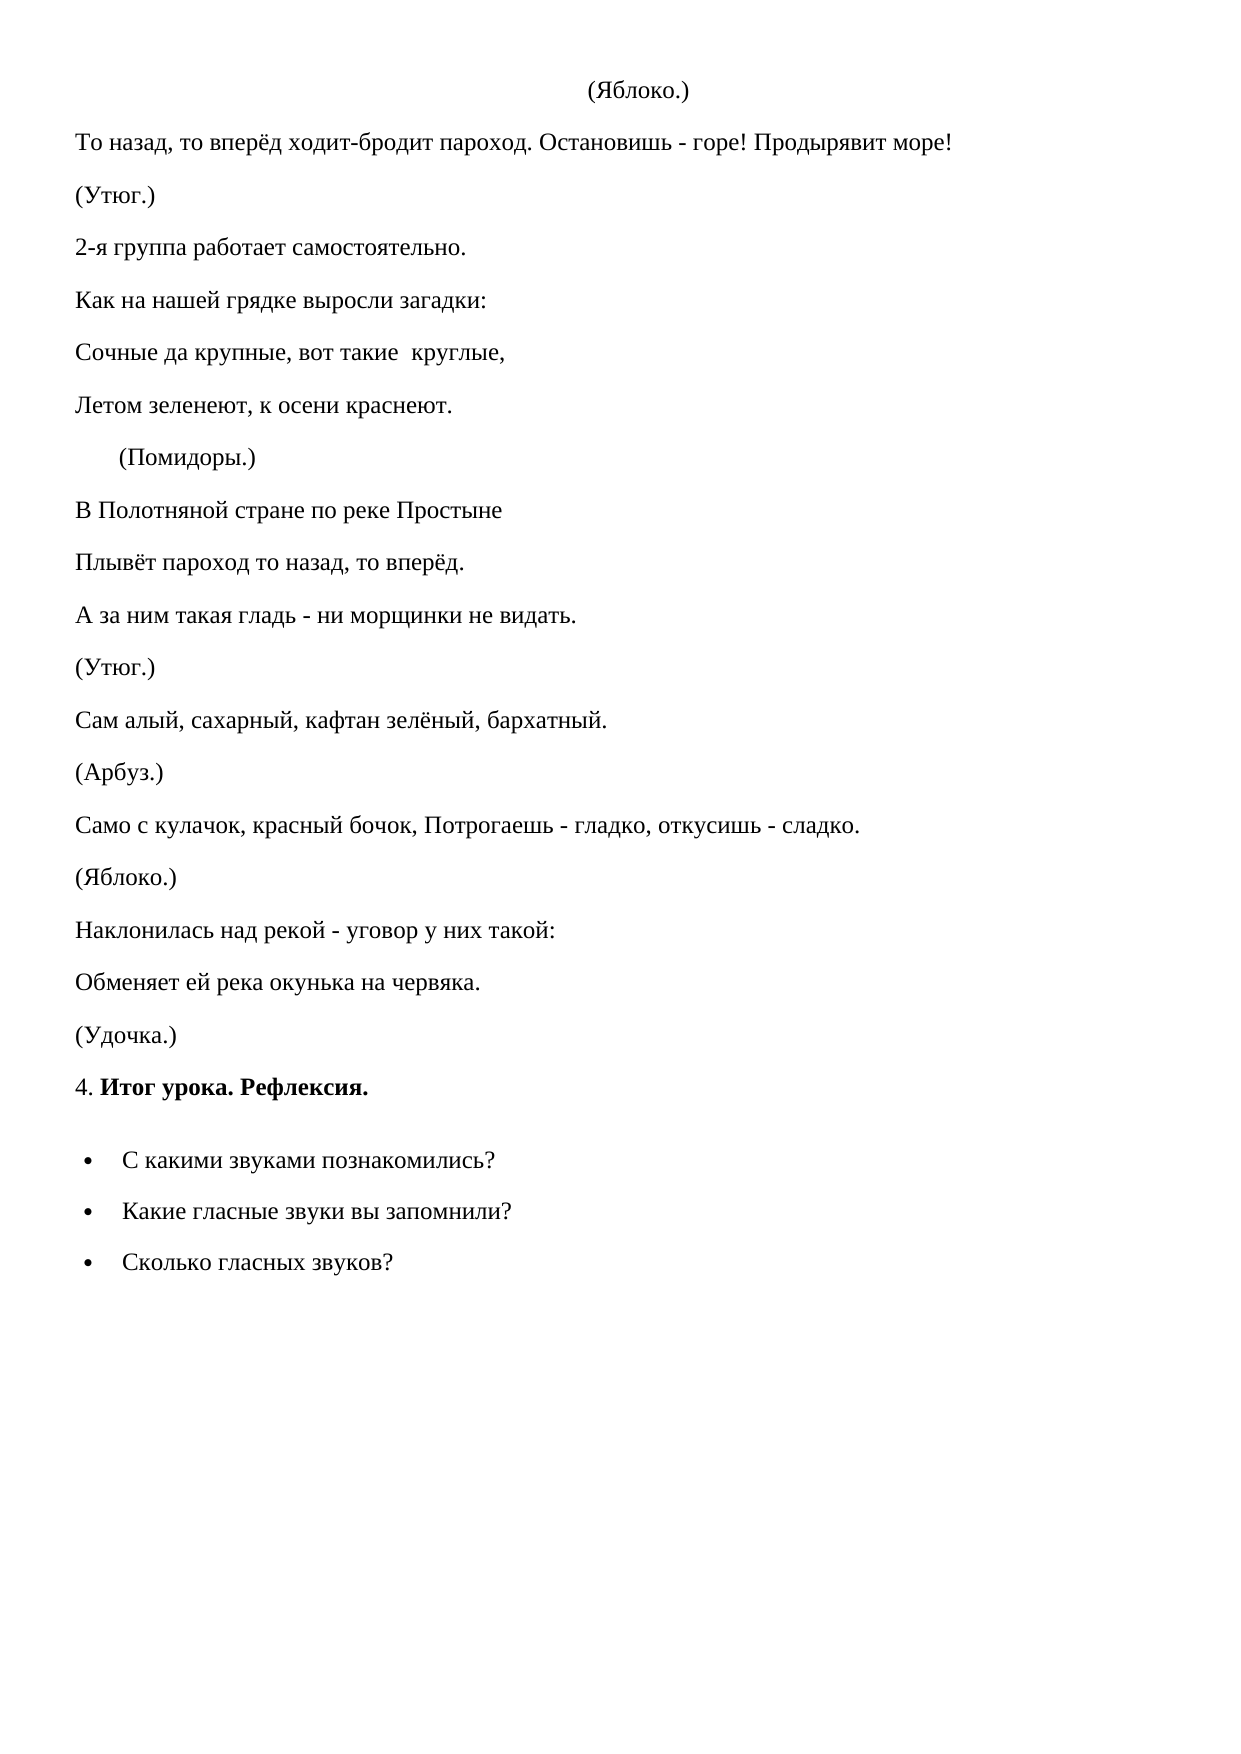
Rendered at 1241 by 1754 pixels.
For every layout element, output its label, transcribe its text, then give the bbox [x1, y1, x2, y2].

text Сочные да крупные, вот такие круглые, [75, 337, 1165, 366]
text (Яблоко.) [75, 862, 1165, 891]
list Сколько гласных звуков? [84, 1247, 1165, 1275]
text 2-я группа работает самостоятельно. [75, 232, 1165, 261]
text А за ним такая гладь - ни морщинки не видать. [75, 600, 1165, 629]
text (Утюг.) [75, 180, 1165, 209]
text В Полотняной стране по реке Простыне [75, 495, 1165, 524]
text (Удочка.) [75, 1020, 1165, 1049]
text (Утюг.) [75, 652, 1165, 681]
text (Помидоры.) [75, 442, 1165, 471]
text (Яблоко.) [75, 75, 1165, 104]
text То назад, то вперёд ходит-бродит пароход. Остановишь - горе! Продырявит море! [75, 127, 1165, 156]
text Как на нашей грядке выросли загадки: [75, 285, 1165, 314]
list Какие гласные звуки вы запомнили? [84, 1196, 1165, 1224]
text 4. Итог урока. Рефлексия. [75, 1072, 1165, 1101]
text Наклонилась над рекой - уговор у них такой: [75, 915, 1165, 944]
text Летом зеленеют, к осени краснеют. [75, 390, 1165, 419]
text (Арбуз.) [75, 757, 1165, 786]
text Плывёт пароход то назад, то вперёд. [75, 547, 1165, 576]
text Обменяет ей река окунька на червяка. [75, 967, 1165, 996]
text Сам алый, сахарный, кафтан зелёный, бархатный. [75, 705, 1165, 734]
list С какими звуками познакомились? [84, 1145, 1165, 1173]
text Само с кулачок, красный бочок, Потрогаешь - гладко, откусишь - сладко. [75, 810, 1165, 839]
